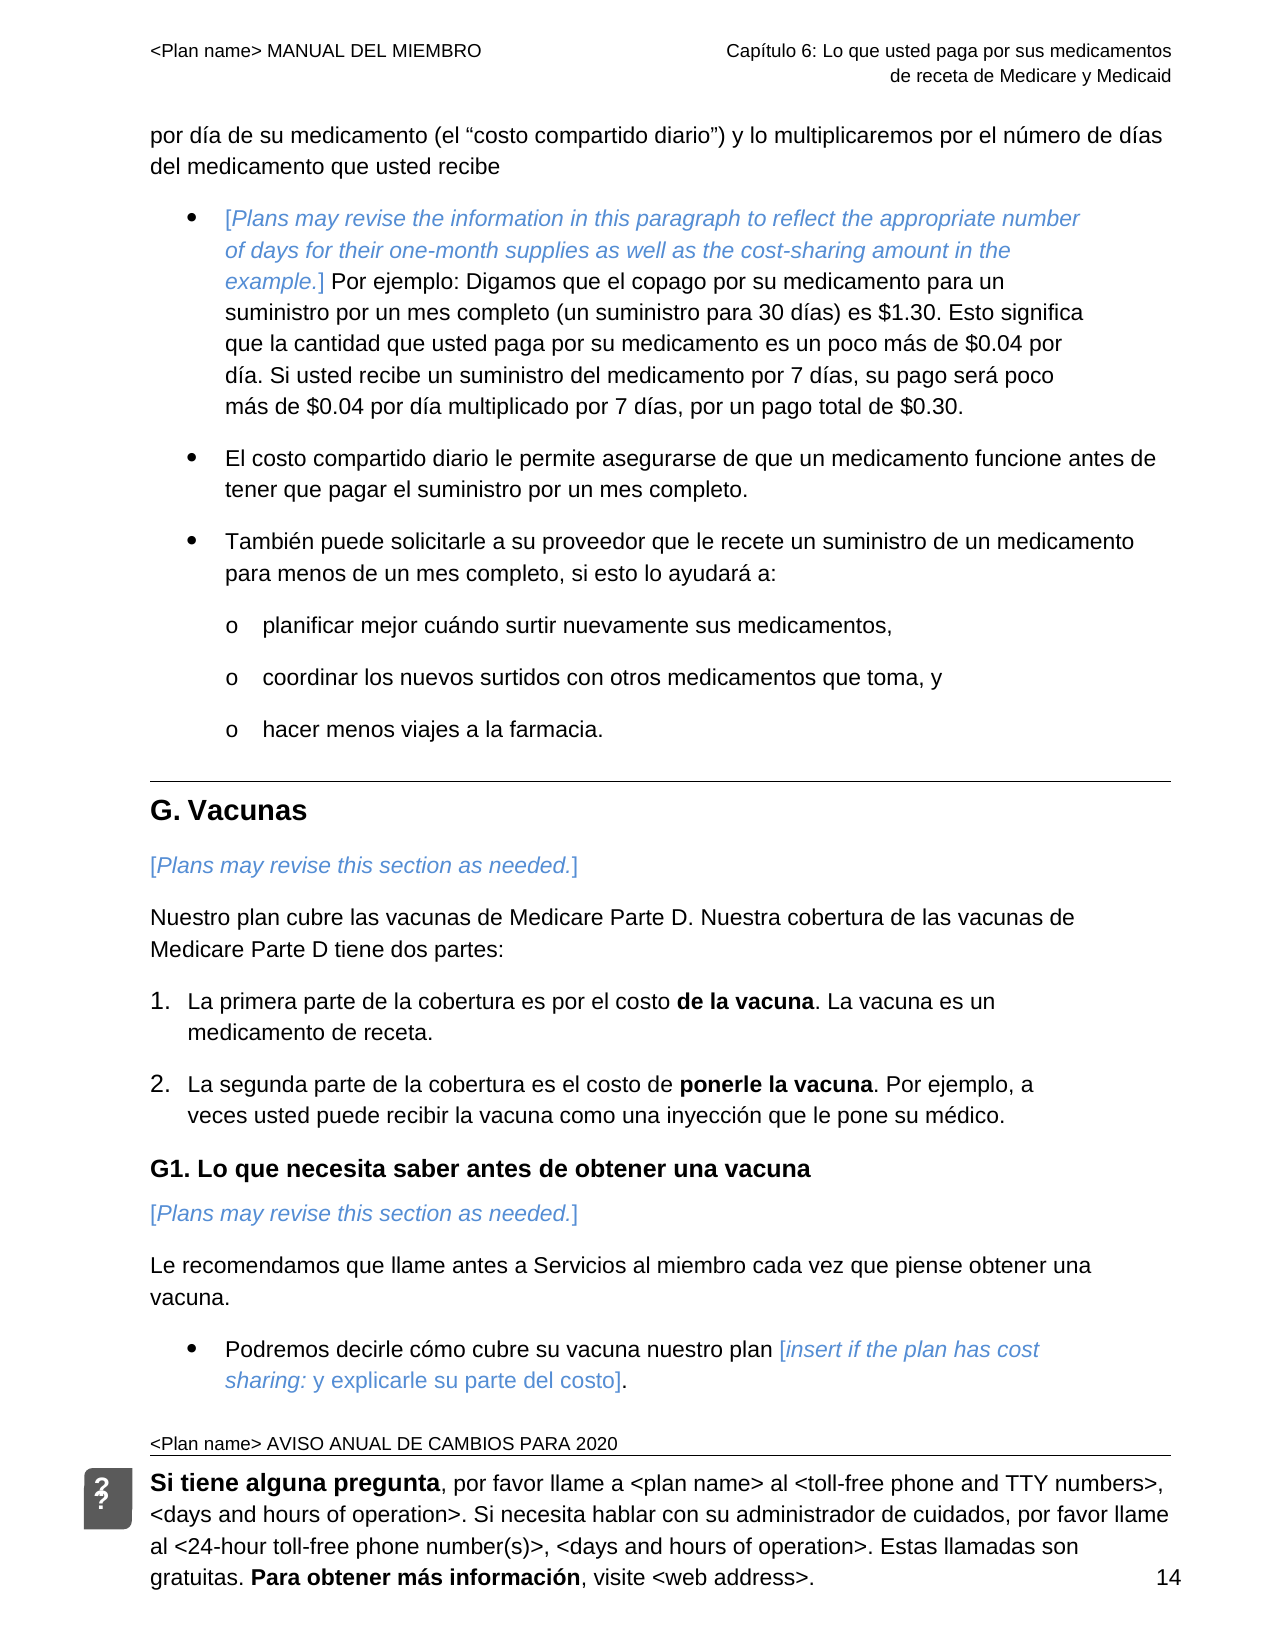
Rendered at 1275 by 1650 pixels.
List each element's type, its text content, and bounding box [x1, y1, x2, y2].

text [Plans may revise the information in this paragraph to reflect the appropriate number of days for their one-month supplies as well as the cost-sharing amount in the example.] Por ejemplo: Digamos que el copago por su medicamento para un suministro por un mes completo (un suministro para 30 días) es $1.30. Esto significa que la cantidad que usted paga por su medicamento es un poco más de $0.04 por día. Si usted recibe un suministro del medicamento por 7 días, su pago será poco más de $0.04 por día multiplicado por 7 días, por un pago total de $0.30. [187, 202, 1096, 421]
list El costo compartido diario le permite asegurarse de que un medicamento funcione antes de tener que pagar el suministro por un mes completo. [187, 441, 1171, 504]
text [Plans may revise this section as needed.] [150, 1197, 1171, 1228]
subtitle G1. Lo que necesita saber antes de obtener una vacuna [150, 1151, 1096, 1184]
subtitle G. Vacunas [150, 782, 1171, 828]
text Le recomendamos que llame antes a Servicios al miembro cada vez que piense obtener una vacuna. [150, 1249, 1171, 1311]
list coordinar los nuevos surtidos con otros medicamentos que toma, y [225, 660, 1096, 691]
list La primera parte de la cobertura es por el costo de la vacuna. La vacuna es un medicamento de receta. [150, 984, 1096, 1047]
list hacer menos viajes a la farmacia. [225, 712, 1096, 743]
list También puede solicitarle a su proveedor que le recete un suministro de un medicamento para menos de un mes completo, si esto lo ayudará a: [187, 525, 1171, 587]
list La segunda parte de la cobertura es el costo de ponerle la vacuna. Por ejemplo, a veces usted puede recibir la vacuna como una inyección que le pone su médico. [150, 1067, 1096, 1130]
list Podremos decirle cómo cubre su vacuna nuestro plan [insert if the plan has cost sharing: y explicarle su parte del costo]. [187, 1332, 1096, 1394]
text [150, 118, 1171, 181]
list planificar mejor cuándo surtir nuevamente sus medicamentos, [225, 608, 1096, 639]
text Nuestro plan cubre las vacunas de Medicare Parte D. Nuestra cobertura de las vacunas de Medicare Parte D tiene dos partes: [150, 901, 1171, 963]
text [Plans may revise this section as needed.] [150, 849, 1171, 880]
